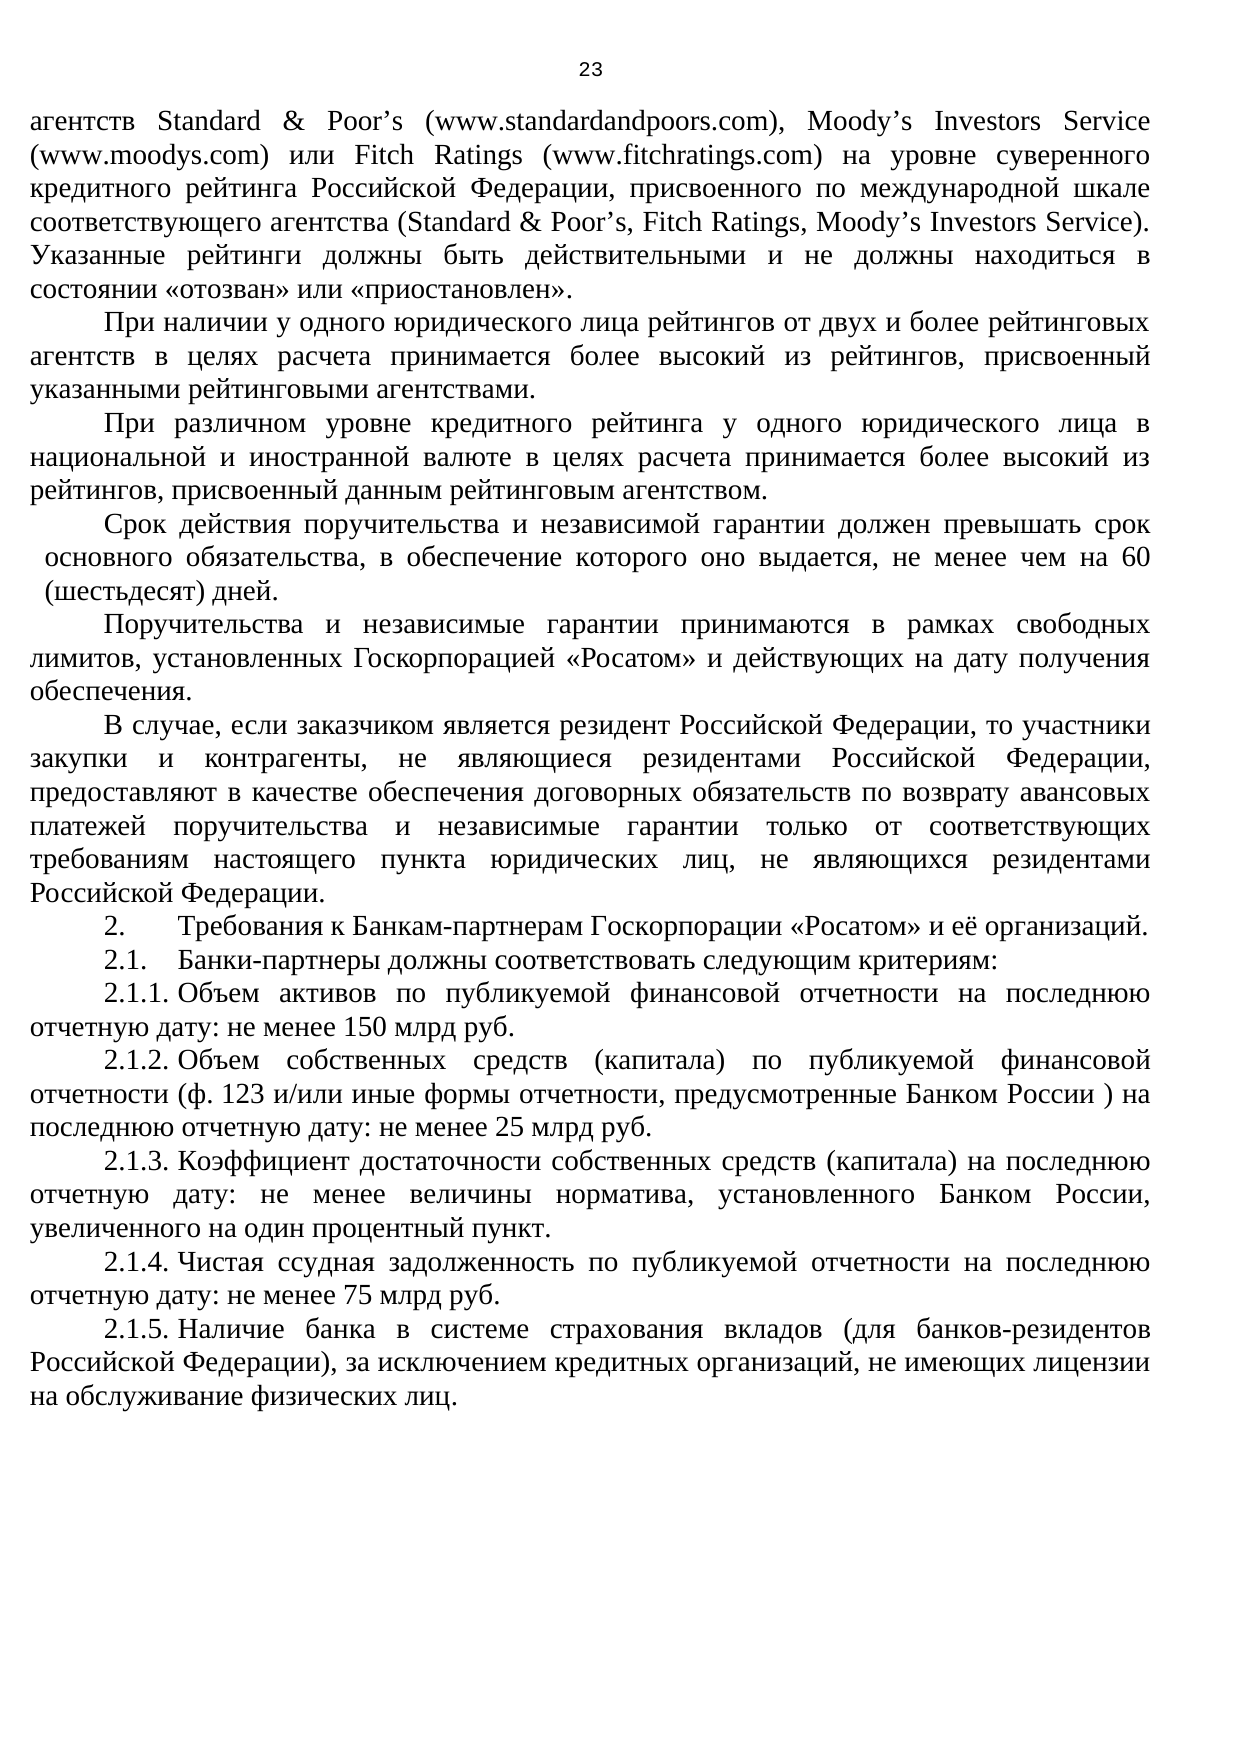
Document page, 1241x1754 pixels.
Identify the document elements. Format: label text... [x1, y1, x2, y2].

list Требования к Банкам-партнерам Госкорпорации «Росатом» и её организаций. [29, 908, 1152, 942]
list Объем собственных средств (капитала) по публикуемой финансовой отчетности (ф. 123 и/или иные формы отчетности, предусмотренные Банком России ) на последнюю отчетную дату: не менее 25 млрд руб. [29, 1042, 1152, 1143]
text При наличии у одного юридического лица рейтингов от двух и более рейтинговых агентств в целях расчета принимается более высокий из рейтингов, присвоенный указанными рейтинговыми агентствами. [29, 304, 1152, 405]
list Объем активов по публикуемой финансовой отчетности на последнюю отчетную дату: не менее 150 млрд руб. [29, 975, 1152, 1042]
list Банки-партнеры должны соответствовать следующим критериям: [29, 942, 1152, 975]
text Поручительства и независимые гарантии принимаются в рамках свободных лимитов, установленных Госкорпорацией «Росатом» и действующих на дату получения обеспечения. [29, 606, 1152, 707]
list Чистая ссудная задолженность по публикуемой отчетности на последнюю отчетную дату: не менее 75 млрд руб. [29, 1244, 1152, 1311]
text При различном уровне кредитного рейтинга у одного юридического лица в национальной и иностранной валюте в целях расчета принимается более высокий из рейтингов, присвоенный данным рейтинговым агентством. [29, 405, 1152, 506]
list Наличие банка в системе страхования вкладов (для банков-резидентов Российской Федерации), за исключением кредитных организаций, не имеющих лицензии на обслуживание физических лиц. [29, 1311, 1152, 1411]
text В случае, если заказчиком является резидент Российской Федерации, то участники закупки и контрагенты, не являющиеся резидентами Российской Федерации, предоставляют в качестве обеспечения договорных обязательств по возврату авансовых платежей поручительства и независимые гарантии только от соответствующих требованиям настоящего пункта юридических лиц, не являющихся резидентами Российской Федерации. [29, 707, 1152, 908]
list Коэффициент достаточности собственных средств (капитала) на последнюю отчетную дату: не менее величины норматива, установленного Банком России, увеличенного на один процентный пункт. [29, 1143, 1152, 1244]
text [29, 103, 1152, 304]
text Срок действия поручительства и независимой гарантии должен превышать срок основного обязательства, в обеспечение которого оно выдается, не менее чем на 60 (шестьдесят) дней. [44, 506, 1152, 606]
